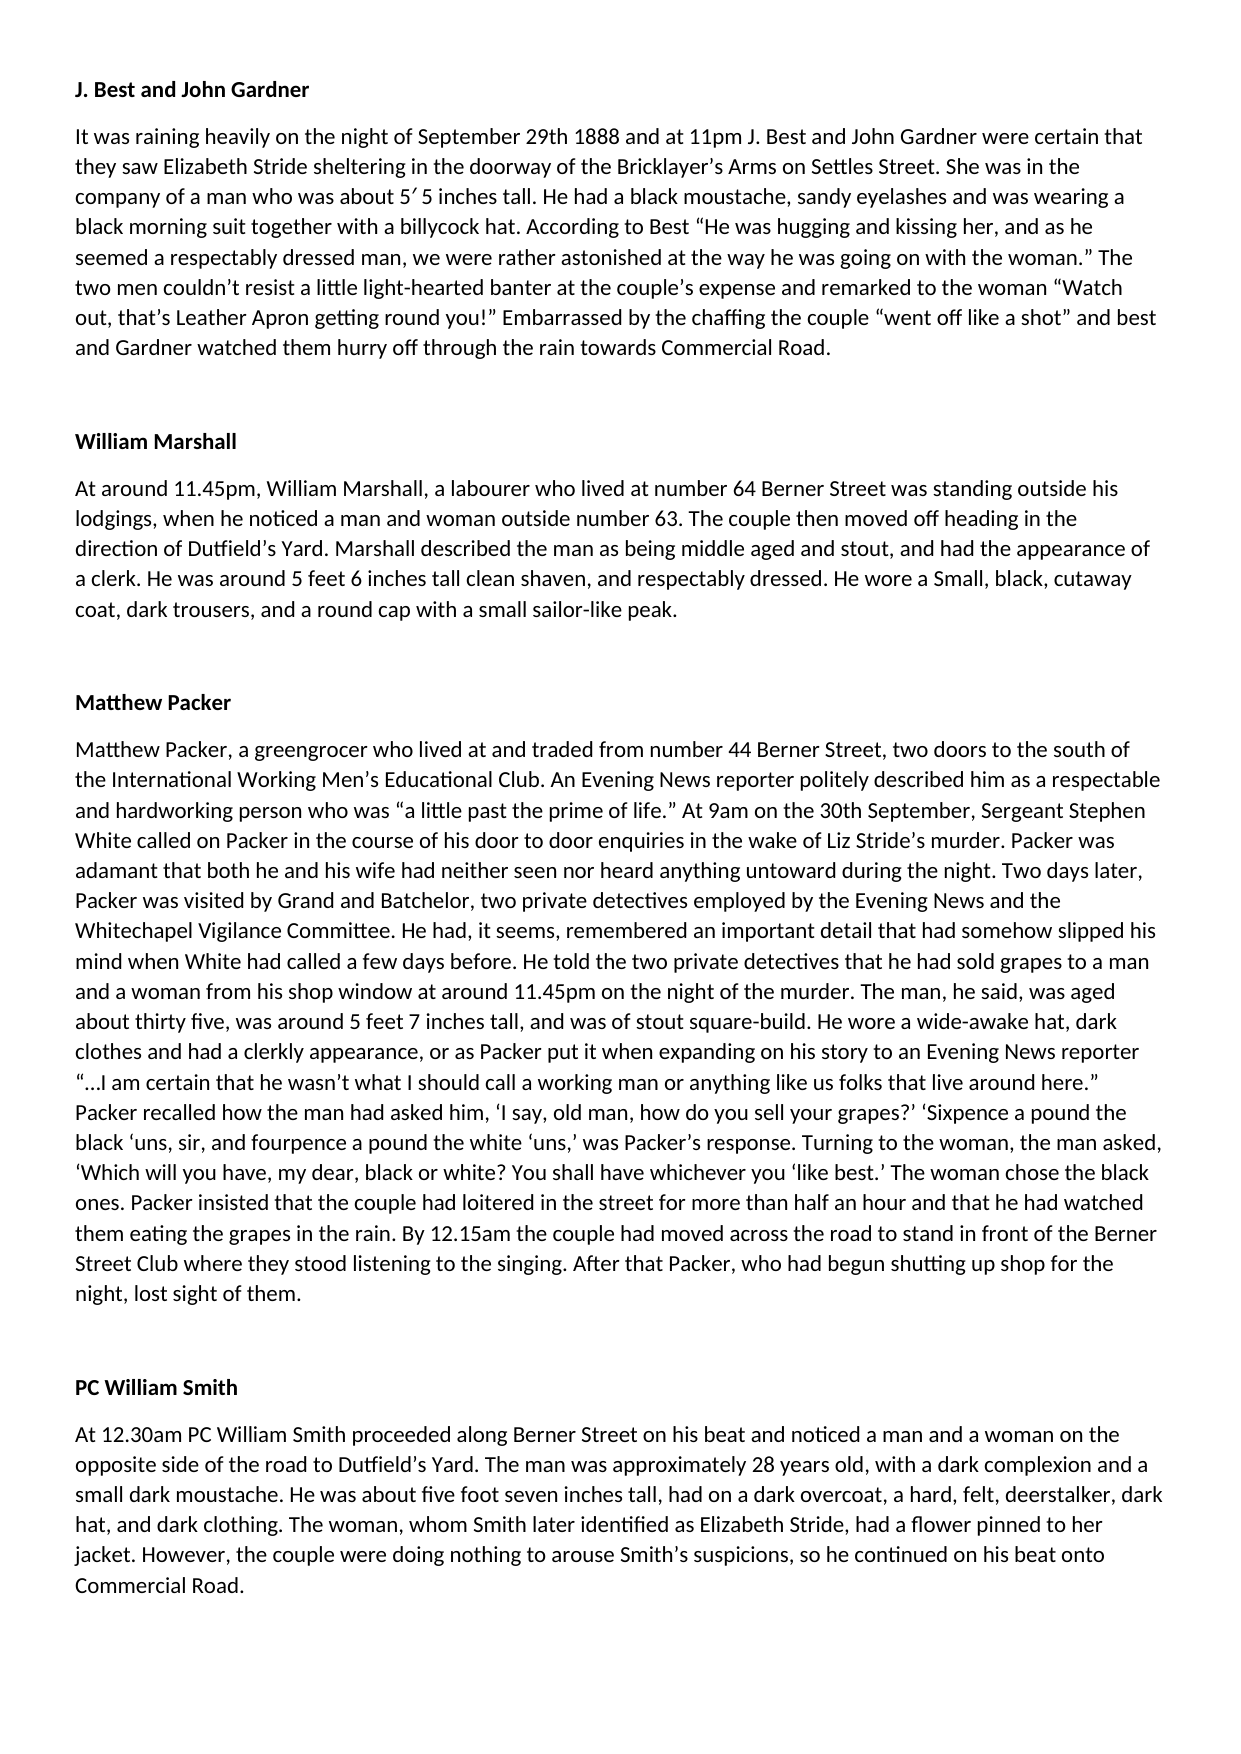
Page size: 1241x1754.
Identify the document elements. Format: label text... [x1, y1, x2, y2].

text J. Best and John Gardner [75, 75, 1165, 103]
text At around 11.45pm, William Marshall, a labourer who lived at number 64 Berner Street was standing outside his lodgings, when he noticed a man and woman outside number 63. The couple then moved off heading in the direction of Dutfield’s Yard. Marshall described the man as being middle aged and stout, and had the appearance of a clerk. He was around 5 feet 6 inches tall clean shaven, and respectably dressed. He wore a Small, black, cutaway coat, dark trousers, and a round cap with a small sailor-like peak. [75, 474, 1165, 623]
text At 12.30am PC William Smith proceeded along Berner Street on his beat and noticed a man and a woman on the opposite side of the road to Dutfield’s Yard. The man was approximately 28 years old, with a dark complexion and a small dark moustache. He was about five foot seven inches tall, had on a dark overcoat, a hard, felt, deerstalker, dark hat, and dark clothing. The woman, whom Smith later identified as Elizabeth Stride, had a flower pinned to her jacket. However, the couple were doing nothing to arouse Smith’s suspicions, so he continued on his beat onto Commercial Road. [75, 1420, 1165, 1599]
text William Marshall [75, 427, 1165, 455]
text PC William Smith [75, 1373, 1165, 1401]
text Matthew Packer, a greengrocer who lived at and traded from number 44 Berner Street, two doors to the south of the International Working Men’s Educational Club. An Evening News reporter politely described him as a respectable and hardworking person who was “a little past the prime of life.” At 9am on the 30th September, Sergeant Stephen White called on Packer in the course of his door to door enquiries in the wake of Liz Stride’s murder. Packer was adamant that both he and his wife had neither seen nor heard anything untoward during the night. Two days later, Packer was visited by Grand and Batchelor, two private detectives employed by the Evening News and the Whitechapel Vigilance Committee. He had, it seems, remembered an important detail that had somehow slipped his mind when White had called a few days before. He told the two private detectives that he had sold grapes to a man and a woman from his shop window at around 11.45pm on the night of the murder. The man, he said, was aged about thirty five, was around 5 feet 7 inches tall, and was of stout square-build. He wore a wide-awake hat, dark clothes and had a clerkly appearance, or as Packer put it when expanding on his story to an Evening News reporter “…I am certain that he wasn’t what I should call a working man or anything like us folks that live around here.” Packer recalled how the man had asked him, ‘I say, old man, how do you sell your grapes?’ ‘Sixpence a pound the black ‘uns, sir, and fourpence a pound the white ‘uns,’ was Packer’s response. Turning to the woman, the man asked, ‘Which will you have, my dear, black or white? You shall have whichever you ‘like best.’ The woman chose the black ones. Packer insisted that the couple had loitered in the street for more than half an hour and that he had watched them eating the grapes in the rain. By 12.15am the couple had moved across the road to stand in front of the Berner Street Club where they stood listening to the singing. After that Packer, who had begun shutting up shop for the night, lost sight of them. [75, 735, 1165, 1307]
text Matthew Packer [75, 688, 1165, 717]
text It was raining heavily on the night of September 29th 1888 and at 11pm J. Best and John Gardner were certain that they saw Elizabeth Stride sheltering in the doorway of the Bricklayer’s Arms on Settles Street. She was in the company of a man who was about 5′ 5 inches tall. He had a black moustache, sandy eyelashes and was wearing a black morning suit together with a billycock hat. According to Best “He was hugging and kissing her, and as he seemed a respectably dressed man, we were rather astonished at the way he was going on with the woman.” The two men couldn’t resist a little light-hearted banter at the couple’s expense and remarked to the woman “Watch out, that’s Leather Apron getting round you!” Embarrassed by the chaffing the couple “went off like a shot” and best and Gardner watched them hurry off through the rain towards Commercial Road. [75, 122, 1165, 361]
